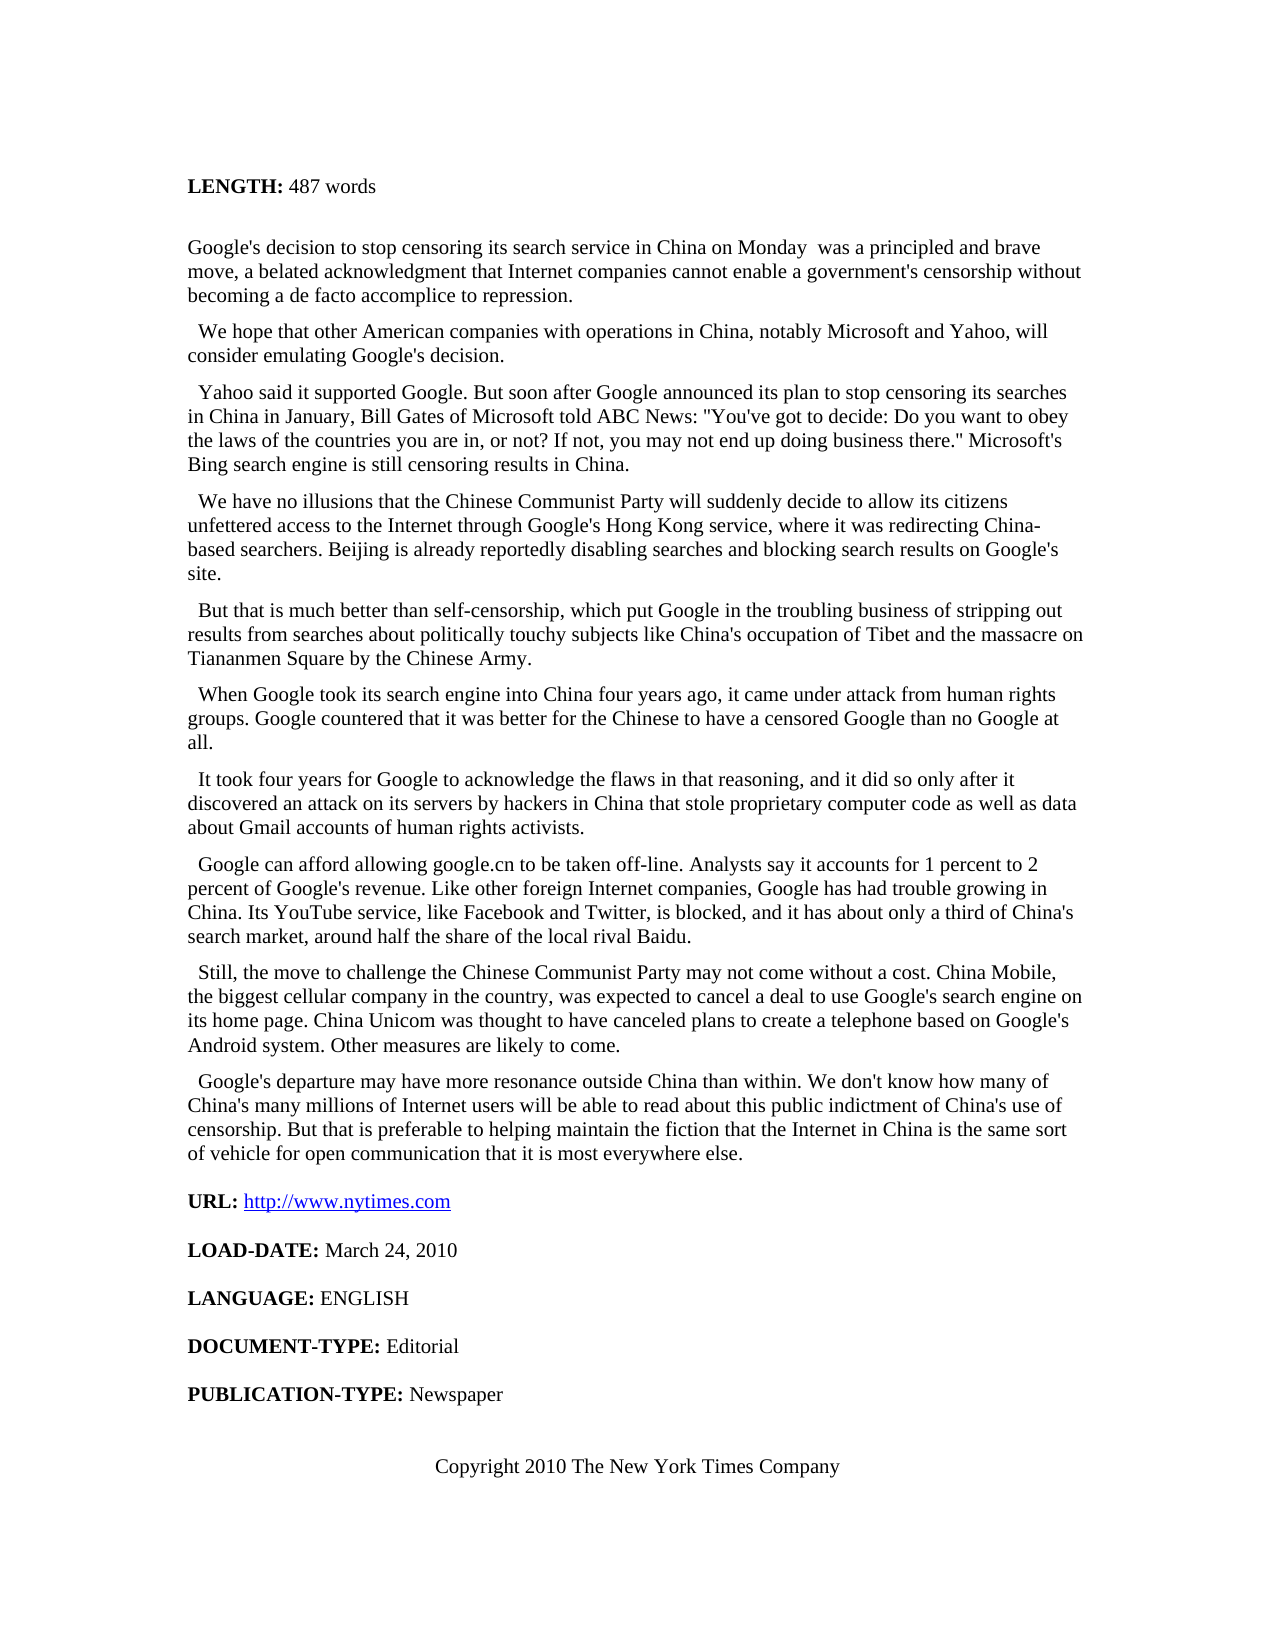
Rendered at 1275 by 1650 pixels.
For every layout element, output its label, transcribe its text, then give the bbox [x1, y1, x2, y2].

text It took four years for Google to acknowledge the flaws in that reasoning, and it did so only after it discovered an attack on its servers by hackers in China that stole proprietary computer code as well as data about Gmail accounts of human rights activists. [187, 767, 1087, 839]
text Still, the move to challenge the Chinese Communist Party may not come without a cost. China Mobile, the biggest cellular company in the country, was expected to cancel a deal to use Google's search engine on its home page. China Unicom was thought to have canceled plans to create a telephone based on Google's Android system. Other measures are likely to come. [187, 960, 1087, 1057]
text DOCUMENT-TYPE: Editorial [187, 1334, 1087, 1358]
text LOAD-DATE: March 24, 2010 [187, 1237, 1087, 1262]
text Google's departure may have more resonance outside China than within. We don't know how many of China's many millions of Internet users will be able to read about this public indictment of China's use of censorship. But that is preferable to helping maintain the fiction that the Internet in China is the same sort of vehicle for open communication that it is most everywhere else. [187, 1069, 1087, 1165]
text But that is much better than self-censorship, which put Google in the troubling business of stripping out results from searches about politically touchy subjects like China's occupation of Tibet and the massacre on Tiananmen Square by the Chinese Army. [187, 597, 1087, 670]
text PUBLICATION-TYPE: Newspaper [187, 1382, 1087, 1406]
text LENGTH: 487 words [187, 174, 1087, 198]
text LANGUAGE: ENGLISH [187, 1286, 1087, 1310]
text Yahoo said it supported Google. But soon after Google announced its plan to stop censoring its searches in China in January, Bill Gates of Microsoft told ABC News: ''You've got to decide: Do you want to obey the laws of the countries you are in, or not? If not, you may not end up doing business there.'' Microsoft's Bing search engine is still censoring results in China. [187, 380, 1087, 476]
text Google can afford allowing google.cn to be taken off-line. Analysts say it accounts for 1 percent to 2 percent of Google's revenue. Like other foreign Internet companies, Google has had trouble growing in China. Its YouTube service, like Facebook and Twitter, is blocked, and it has about only a third of China's search market, around half the share of the local rival Baidu. [187, 852, 1087, 948]
text We hope that other American companies with operations in China, notably Microsoft and Yahoo, will consider emulating Google's decision. [187, 319, 1087, 367]
text We have no illusions that the Chinese Communist Party will suddenly decide to allow its citizens unfettered access to the Internet through Google's Hong Kong service, where it was redirecting China-based searchers. Beijing is already reportedly disabling searches and blocking search results on Google's site. [187, 489, 1087, 585]
text When Google took its search engine into China four years ago, it came under attack from human rights groups. Google countered that it was better for the Chinese to have a censored Google than no Google at all. [187, 682, 1087, 754]
text Copyright 2010 The New York Times Company [187, 1454, 1087, 1478]
text URL: http://www.nytimes.com [187, 1189, 1087, 1213]
text Google's decision to stop censoring its search service in China on Monday was a principled and brave move, a belated acknowledgment that Internet companies cannot enable a government's censorship without becoming a de facto accomplice to repression. [187, 235, 1087, 307]
